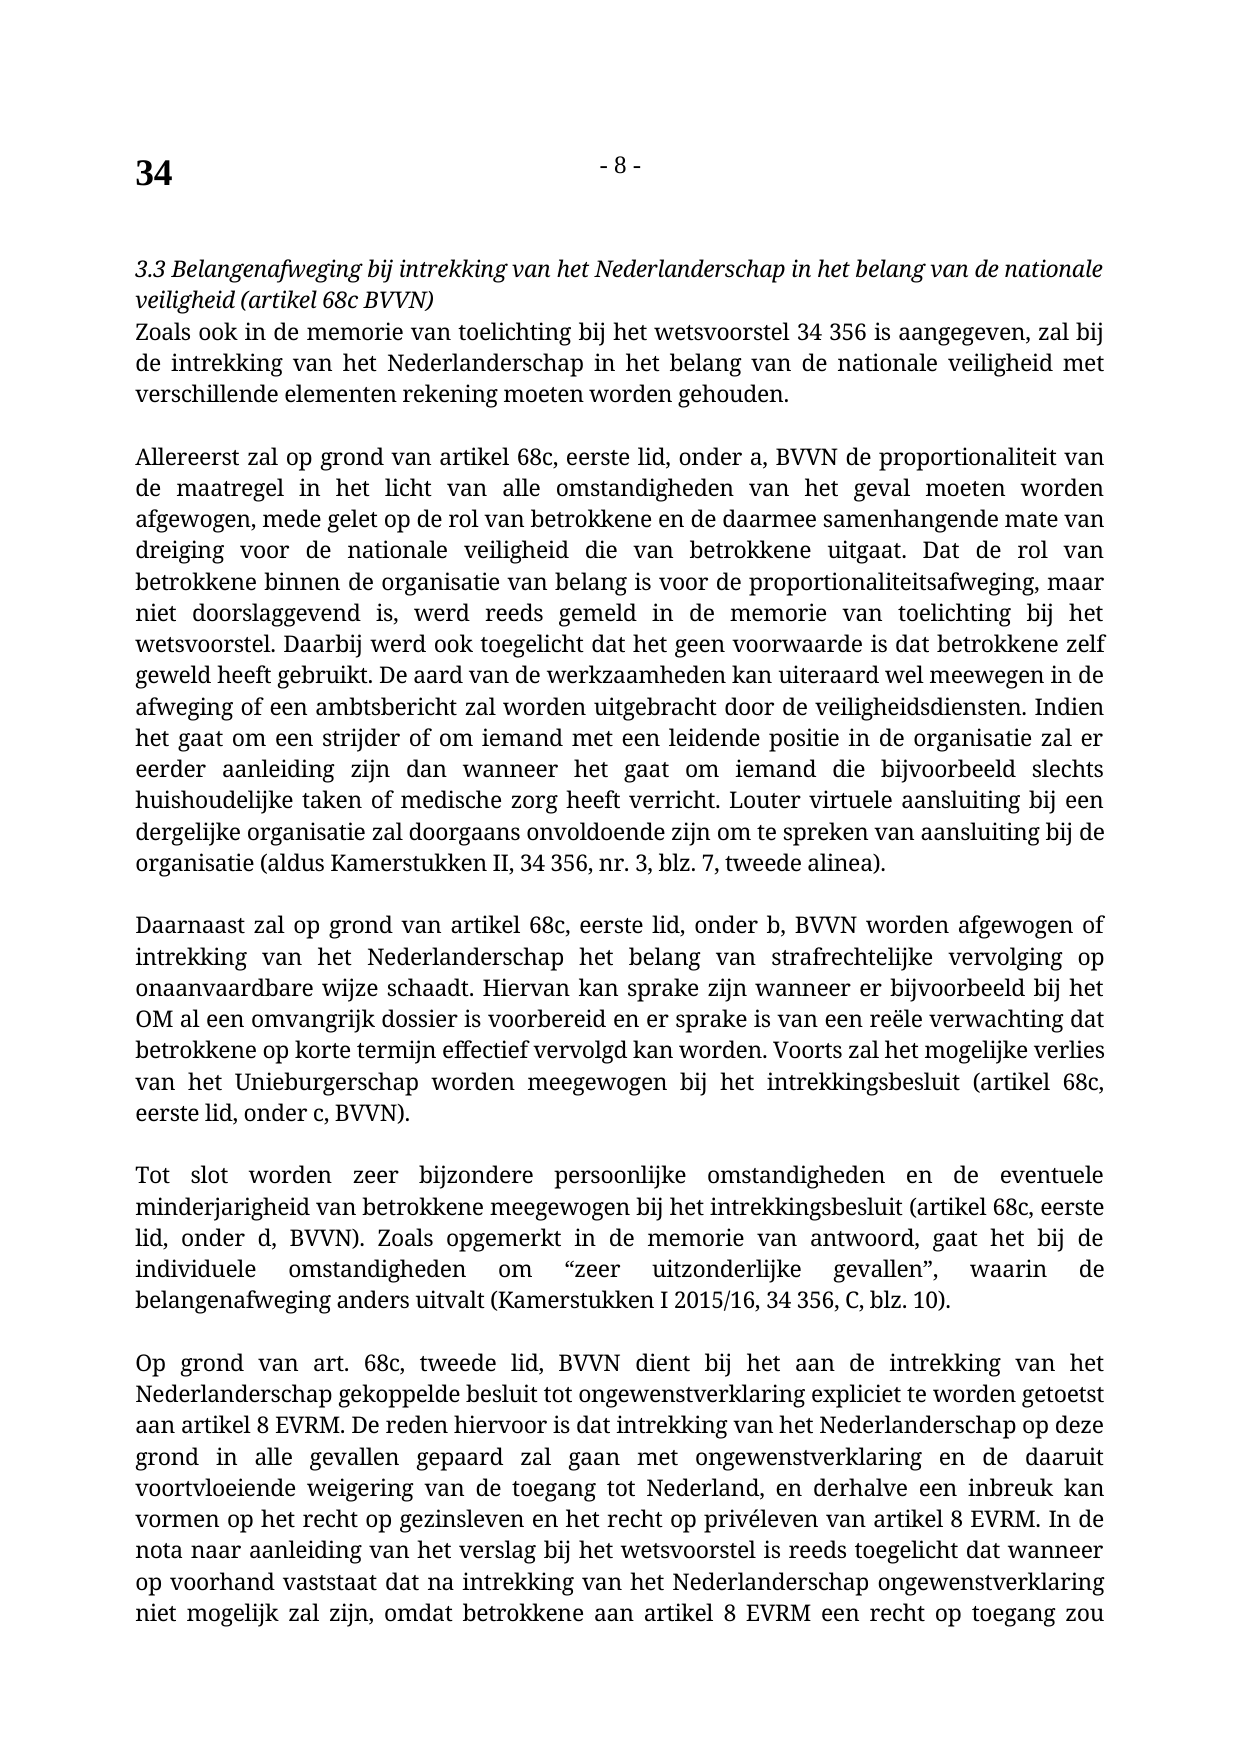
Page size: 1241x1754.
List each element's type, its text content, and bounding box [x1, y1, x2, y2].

text Tot slot worden zeer bijzondere persoonlijke omstandigheden en de eventuele minderjarigheid van betrokkene meegewogen bij het intrekkingsbesluit (artikel 68c, eerste lid, onder d, BVVN). Zoals opgemerkt in de memorie van antwoord, gaat het bij de individuele omstandigheden om “zeer uitzonderlijke gevallen”, waarin de belangenafweging anders uitvalt (Kamerstukken I 2015/16, 34 356, C, blz. 10). [135, 1159, 1105, 1316]
text 3.3 Belangenafweging bij intrekking van het Nederlanderschap in het belang van de nationale veiligheid (artikel 68c BVVN) [135, 253, 1105, 316]
text Allereerst zal op grond van artikel 68c, eerste lid, onder a, BVVN de proportionaliteit van de maatregel in het licht van alle omstandigheden van het geval moeten worden afgewogen, mede gelet op de rol van betrokkene en de daarmee samenhangende mate van dreiging voor de nationale veiligheid die van betrokkene uitgaat. Dat de rol van betrokkene binnen de organisatie van belang is voor de proportionaliteitsafweging, maar niet doorslaggevend is, werd reeds gemeld in de memorie van toelichting bij het wetsvoorstel. Daarbij werd ook toegelicht dat het geen voorwaarde is dat betrokkene zelf geweld heeft gebruikt. De aard van de werkzaamheden kan uiteraard wel meewegen in de afweging of een ambtsbericht zal worden uitgebracht door de veiligheidsdiensten. Indien het gaat om een strijder of om iemand met een leidende positie in de organisatie zal er eerder aanleiding zijn dan wanneer het gaat om iemand die bijvoorbeeld slechts huishoudelijke taken of medische zorg heeft verricht. Louter virtuele aansluiting bij een dergelijke organisatie zal doorgaans onvoldoende zijn om te spreken van aansluiting bij de organisatie (aldus Kamerstukken II, 34 356, nr. 3, blz. 7, tweede alinea). [135, 441, 1105, 878]
text Daarnaast zal op grond van artikel 68c, eerste lid, onder b, BVVN worden afgewogen of intrekking van het Nederlanderschap het belang van strafrechtelijke vervolging op onaanvaardbare wijze schaadt. Hiervan kan sprake zijn wanneer er bijvoorbeeld bij het OM al een omvangrijk dossier is voorbereid en er sprake is van een reële verwachting dat betrokkene op korte termijn effectief vervolgd kan worden. Voorts zal het mogelijke verlies van het Unieburgerschap worden meegewogen bij het intrekkingsbesluit (artikel 68c, eerste lid, onder c, BVVN). [135, 909, 1105, 1128]
text Zoals ook in de memorie van toelichting bij het wetsvoorstel 34 356 is aangegeven, zal bij de intrekking van het Nederlanderschap in het belang van de nationale veiligheid met verschillende elementen rekening moeten worden gehouden. [135, 316, 1105, 409]
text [135, 1347, 1105, 1628]
